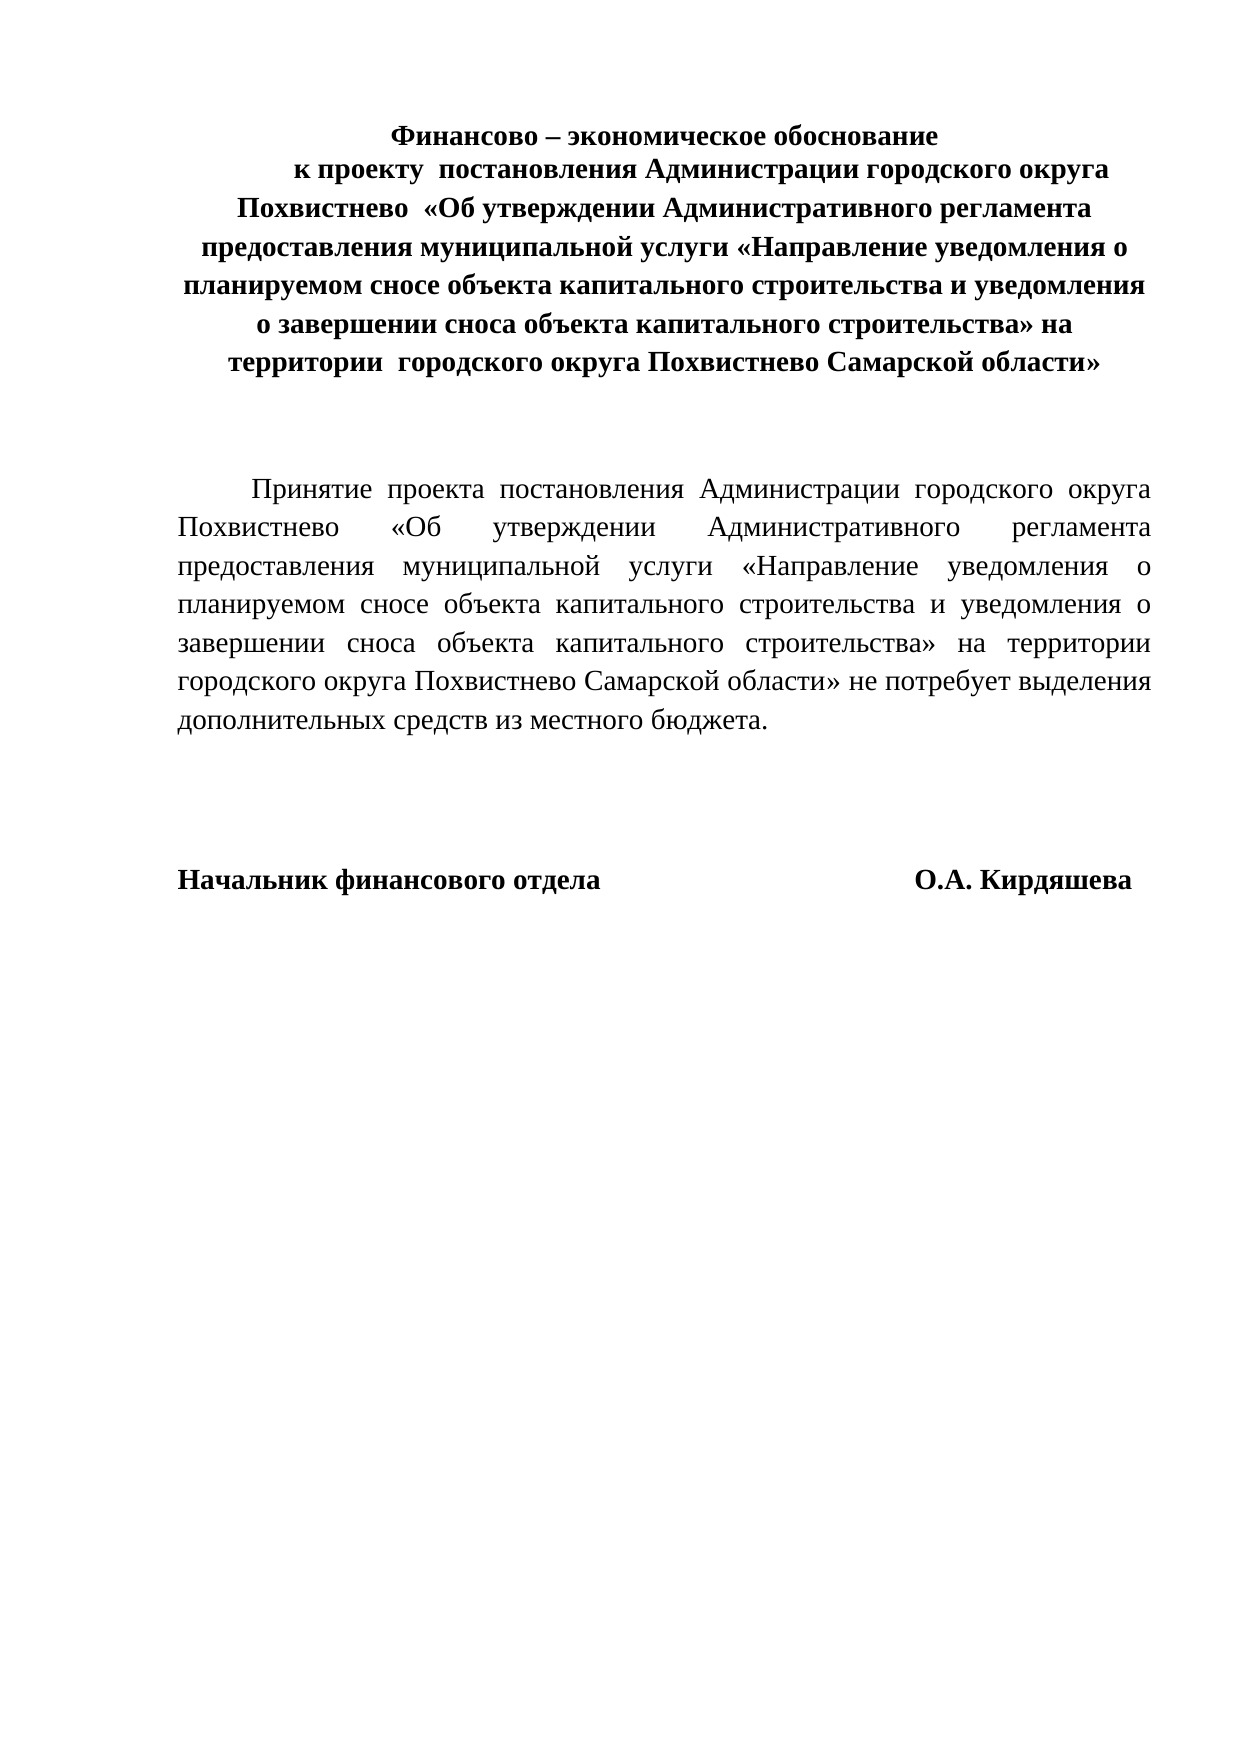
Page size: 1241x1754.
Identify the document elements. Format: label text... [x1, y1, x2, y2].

text Принятие проекта постановления Администрации городского округа Похвистнево «Об утверждении Административного регламента предоставления муниципальной услуги «Направление уведомления о планируемом сносе объекта капитального строительства и уведомления о завершении сноса объекта капитального строительства» на территории городского округа Похвистнево Самарской области» не потребует выделения дополнительных средств из местного бюджета. [177, 471, 1152, 736]
text Финансово – экономическое обоснование [177, 118, 1152, 152]
text к проекту постановления Администрации городского округа Похвистнево «Об утверждении Административного регламента предоставления муниципальной услуги «Направление уведомления о планируемом сносе объекта капитального строительства и уведомления о завершении сноса объекта капитального строительства» на территории городского округа Похвистнево Самарской области» [177, 152, 1152, 378]
text Начальник финансового отдела О.А. Кирдяшева [177, 862, 1152, 896]
